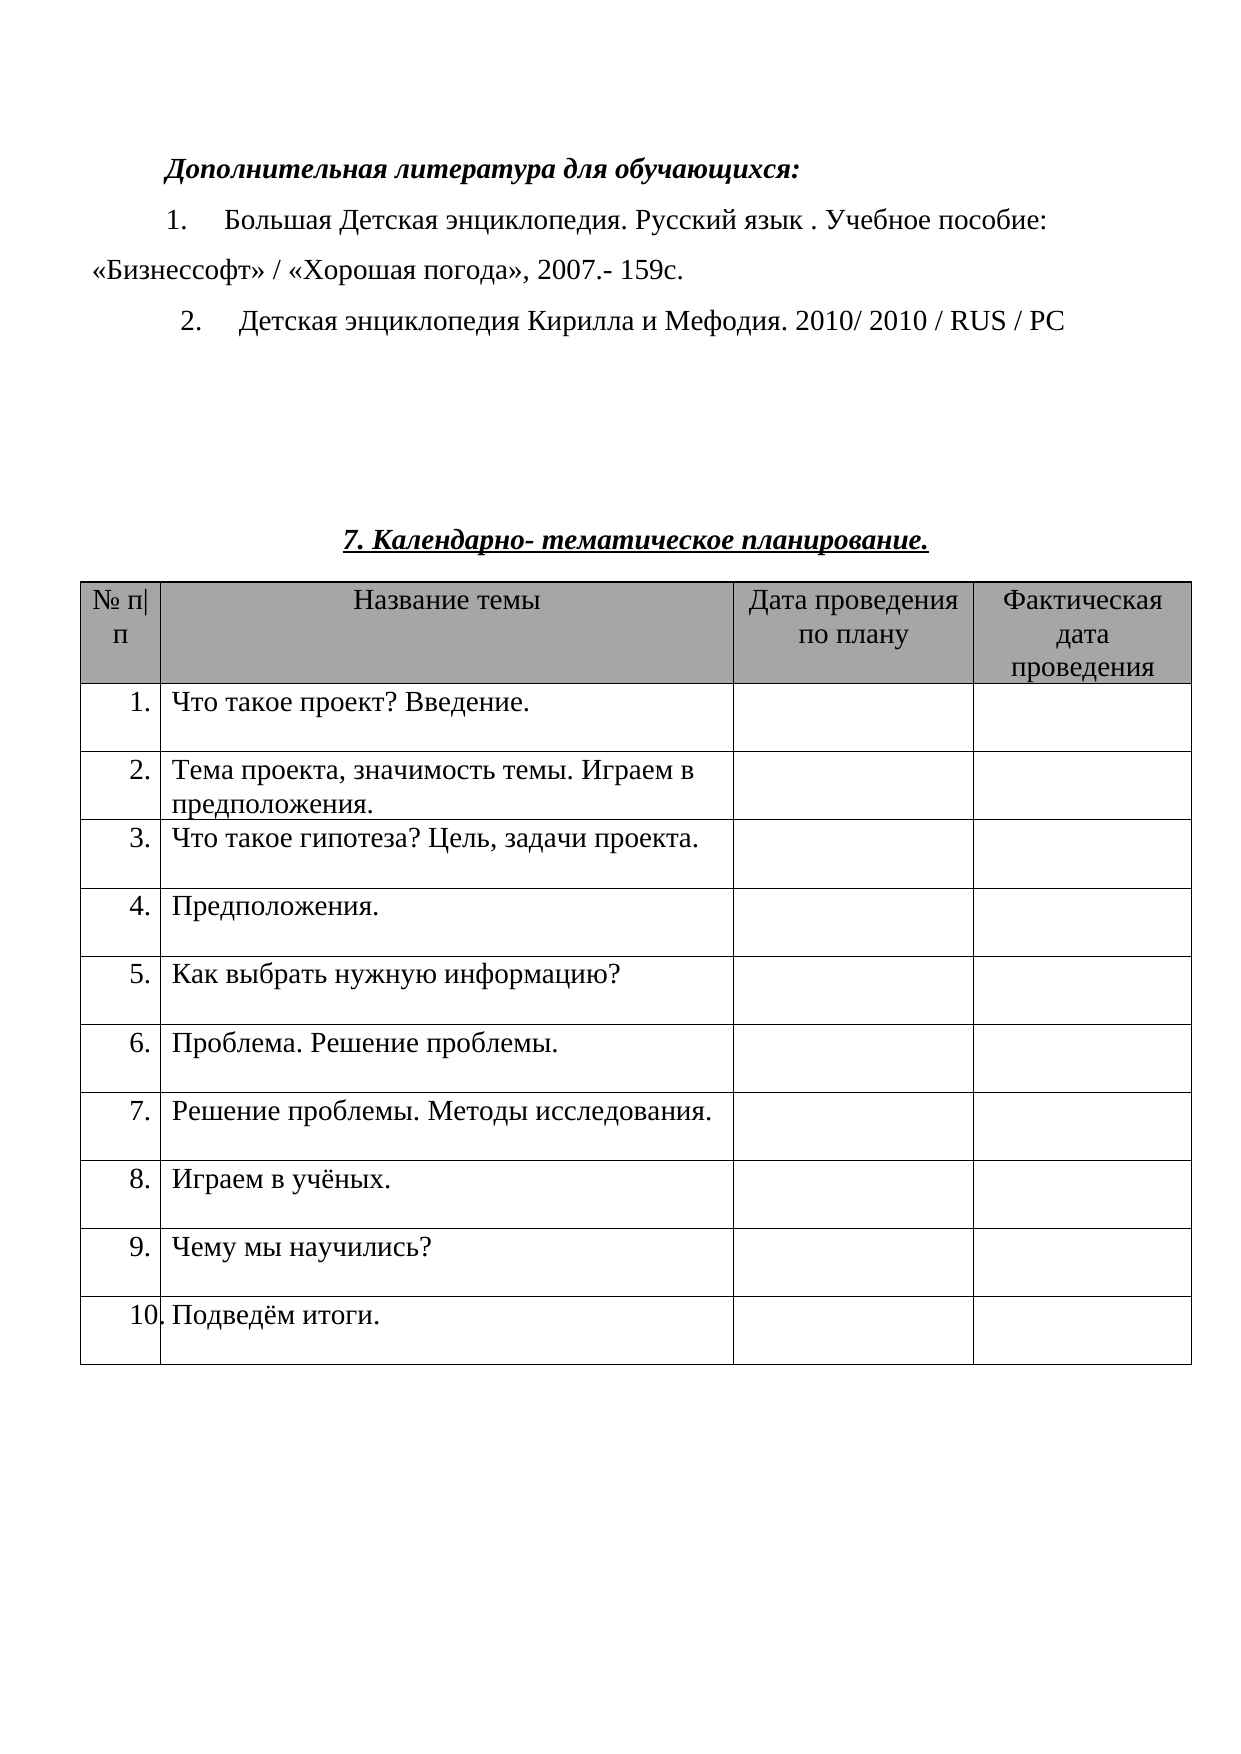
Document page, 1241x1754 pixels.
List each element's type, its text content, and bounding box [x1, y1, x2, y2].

table_header Дата проведения по плану [734, 583, 973, 683]
table_cell Что такое проект? Введение. [161, 684, 733, 751]
table_cell Тема проекта, значимость темы. Играем в предположения. [161, 752, 733, 819]
table_cell Чему мы научились? [161, 1229, 733, 1296]
table_cell Играем в учёных. [161, 1161, 733, 1228]
table_cell [734, 957, 973, 1024]
table_cell [974, 889, 1191, 956]
table_cell [81, 1093, 160, 1160]
table_cell [734, 1297, 973, 1364]
table_cell [734, 1093, 973, 1160]
table_cell [81, 752, 160, 819]
table_cell [81, 1161, 160, 1228]
table_header Фактическая дата проведения [974, 583, 1191, 683]
table_cell Подведём итоги. [161, 1297, 733, 1364]
table_cell [974, 820, 1191, 887]
table_cell [81, 1229, 160, 1296]
table_cell Как выбрать нужную информацию? [161, 957, 733, 1024]
table_cell [734, 820, 973, 887]
table_cell [734, 889, 973, 956]
table_cell [974, 1161, 1191, 1228]
table_cell [81, 889, 160, 956]
text 7. Календарно- тематическое планирование. [92, 522, 1180, 556]
table_cell [734, 684, 973, 751]
table_cell [81, 820, 160, 887]
table_cell [81, 1297, 160, 1364]
text 2. Детская энциклопедия Кирилла и Мефодия. 2010/ 2010 / RUS / PC [92, 303, 1180, 336]
table_cell [974, 957, 1191, 1024]
table_cell [81, 957, 160, 1024]
table_cell Решение проблемы. Методы исследования. [161, 1093, 733, 1160]
table_header Название темы [161, 583, 733, 683]
table_cell [974, 1297, 1191, 1364]
table_cell [974, 684, 1191, 751]
table_cell [974, 752, 1191, 819]
table_cell Что такое гипотеза? Цель, задачи проекта. [161, 820, 733, 887]
table_cell [734, 1161, 973, 1228]
text 1. Большая Детская энциклопедия. Русский язык . Учебное пособие: «Бизнессофт» / «Хорошая погода», 2007.- 159с. [92, 202, 1180, 286]
table_header № п|п [81, 583, 160, 683]
table_cell Предположения. [161, 889, 733, 956]
table_cell [734, 1025, 973, 1092]
table_cell Проблема. Решение проблемы. [161, 1025, 733, 1092]
text Дополнительная литература для обучающихся: [92, 152, 1180, 185]
table_cell [974, 1229, 1191, 1296]
table_cell [81, 1025, 160, 1092]
table_cell [734, 752, 973, 819]
table_cell [81, 684, 160, 751]
table_cell [734, 1229, 973, 1296]
table_cell [974, 1093, 1191, 1160]
table_cell [974, 1025, 1191, 1092]
